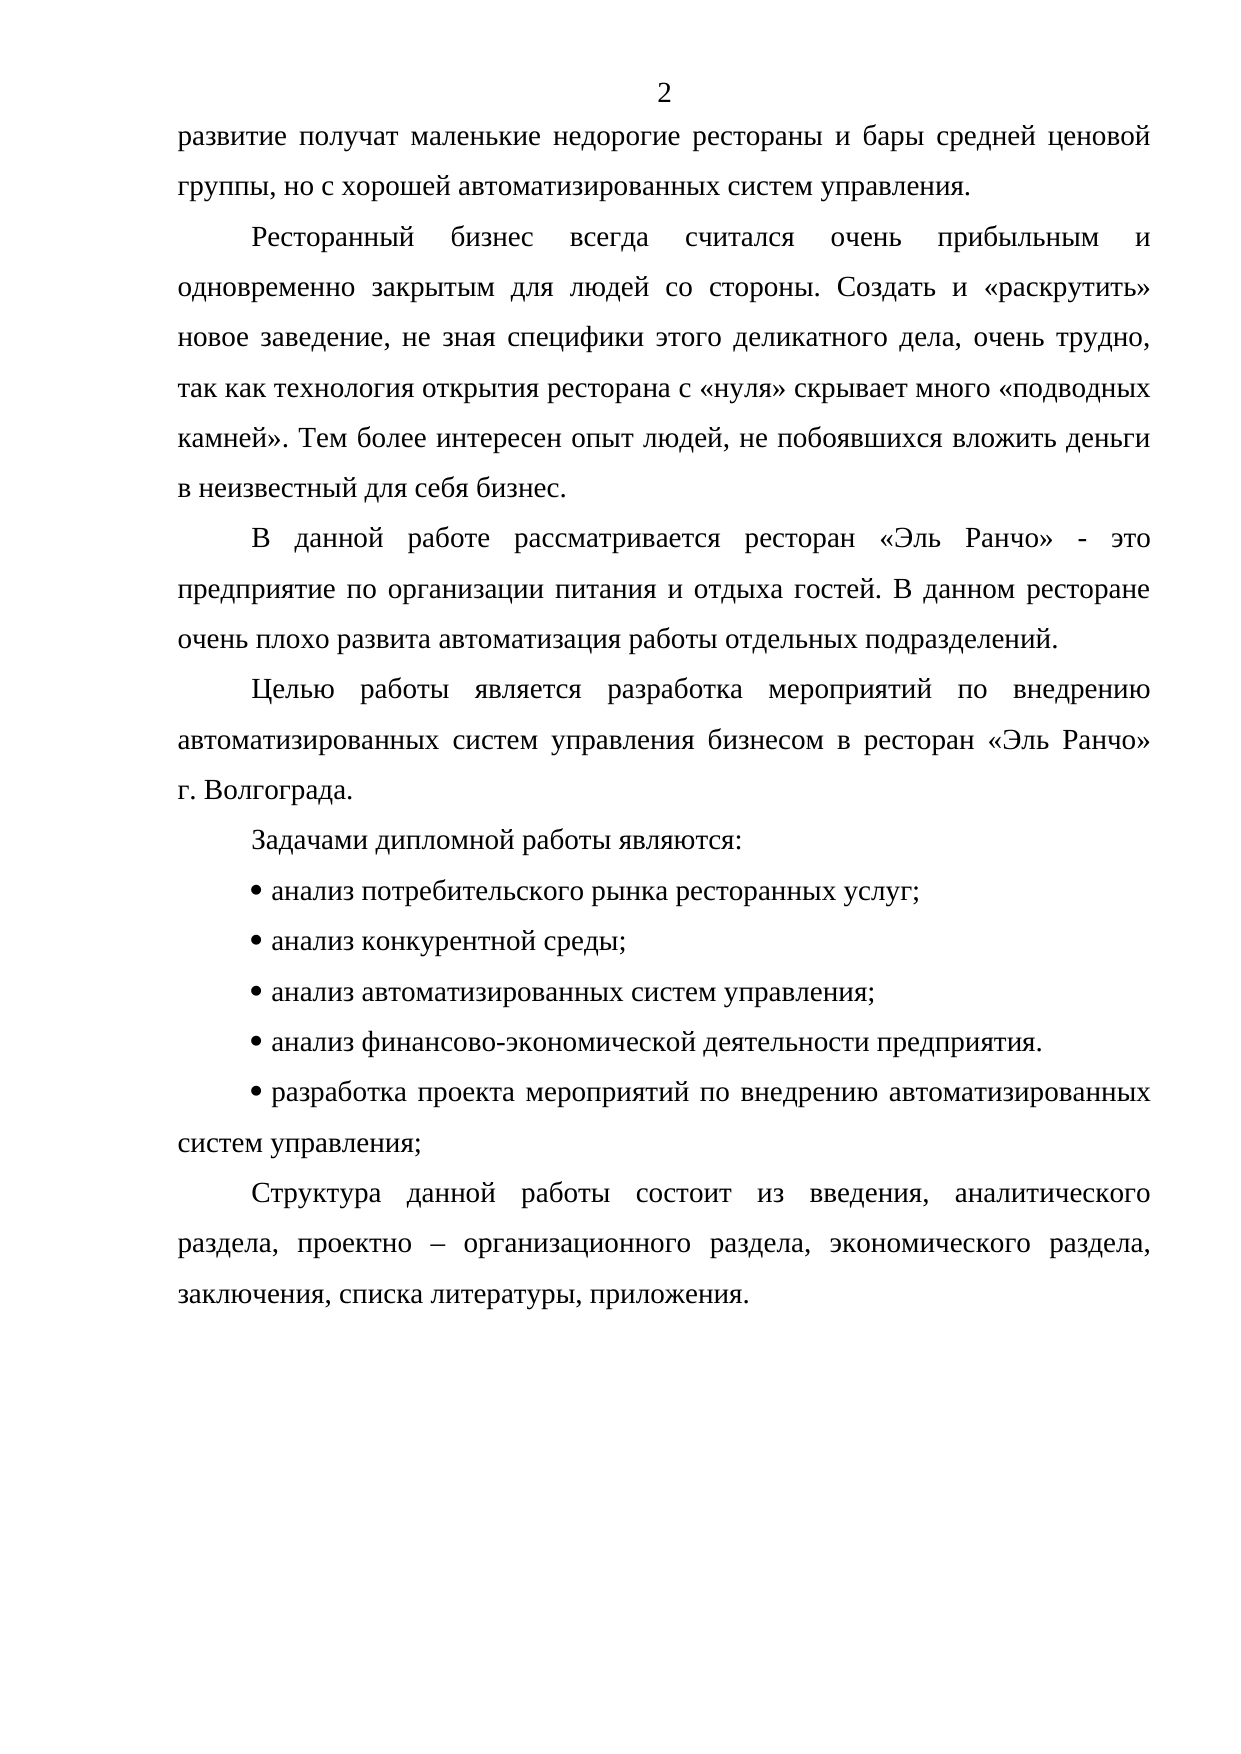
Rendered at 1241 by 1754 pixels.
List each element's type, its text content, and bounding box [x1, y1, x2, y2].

text Задачами дипломной работы являются: [177, 822, 1152, 856]
list анализ автоматизированных систем управления; [177, 974, 1152, 1007]
list разработка проекта мероприятий по внедрению автоматизированных систем управления; [177, 1074, 1152, 1158]
text Ресторанный бизнес всегда считался очень прибыльным и одновременно закрытым для людей со стороны. Создать и «раскрутить» новое заведение, не зная специфики этого деликатного дела, очень трудно, так как технология открытия ресторана с «нуля» скрывает много «подводных камней». Тем более интересен опыт людей, не побоявшихся вложить деньги в неизвестный для себя бизнес. [177, 219, 1152, 504]
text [177, 118, 1152, 202]
list анализ финансово-экономической деятельности предприятия. [177, 1024, 1152, 1058]
list анализ конкурентной среды; [177, 923, 1152, 957]
list анализ потребительского рынка ресторанных услуг; [177, 873, 1152, 906]
text В данной работе рассматривается ресторан «Эль Ранчо» - это предприятие по организации питания и отдыха гостей. В данном ресторане очень плохо развита автоматизация работы отдельных подразделений. [177, 521, 1152, 655]
text Целью работы является разработка мероприятий по внедрению автоматизированных систем управления бизнесом в ресторан «Эль Ранчо» г. Волгограда. [177, 672, 1152, 806]
text Структура данной работы состоит из введения, аналитического раздела, проектно – организационного раздела, экономического раздела, заключения, списка литературы, приложения. [177, 1175, 1152, 1309]
